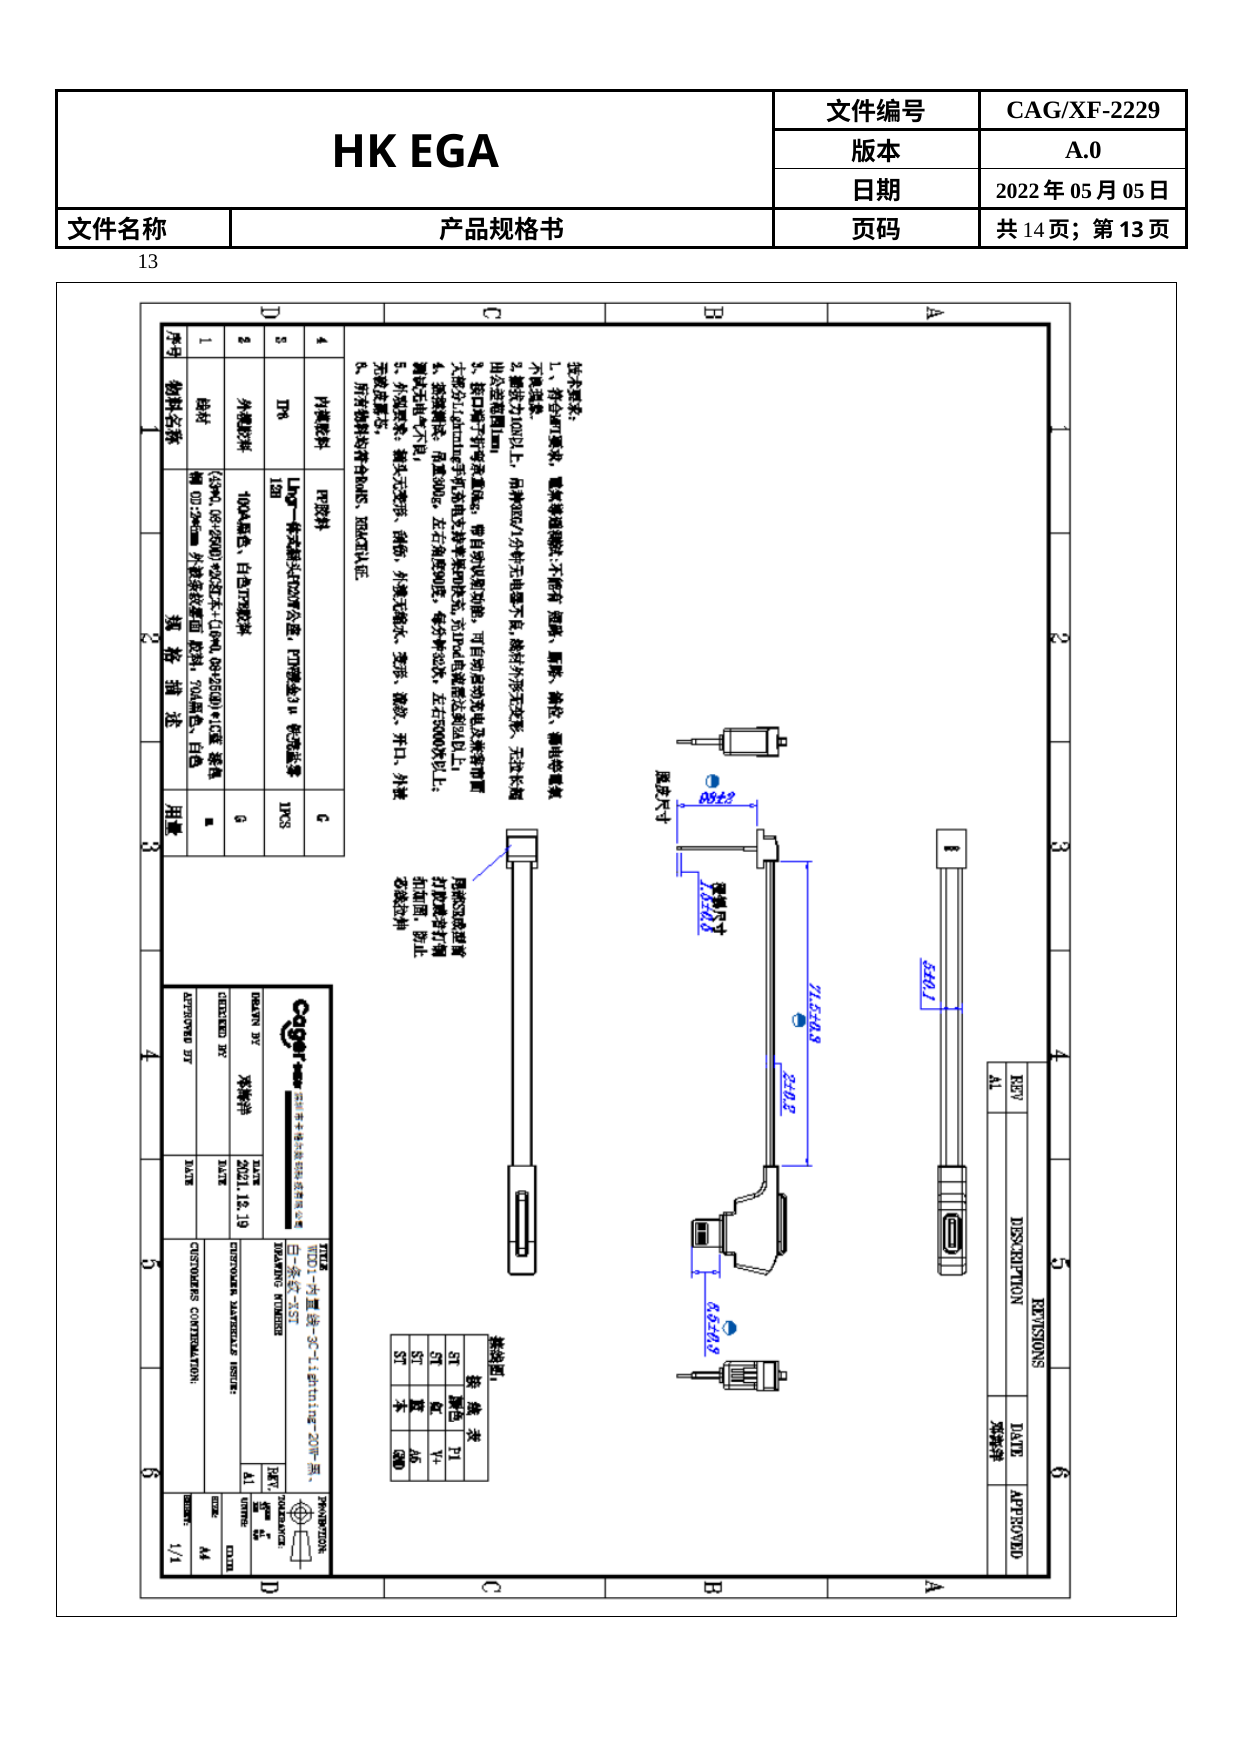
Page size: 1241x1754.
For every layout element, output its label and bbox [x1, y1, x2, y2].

table_header [57, 283, 1176, 1616]
picture [136, 296, 1074, 1604]
